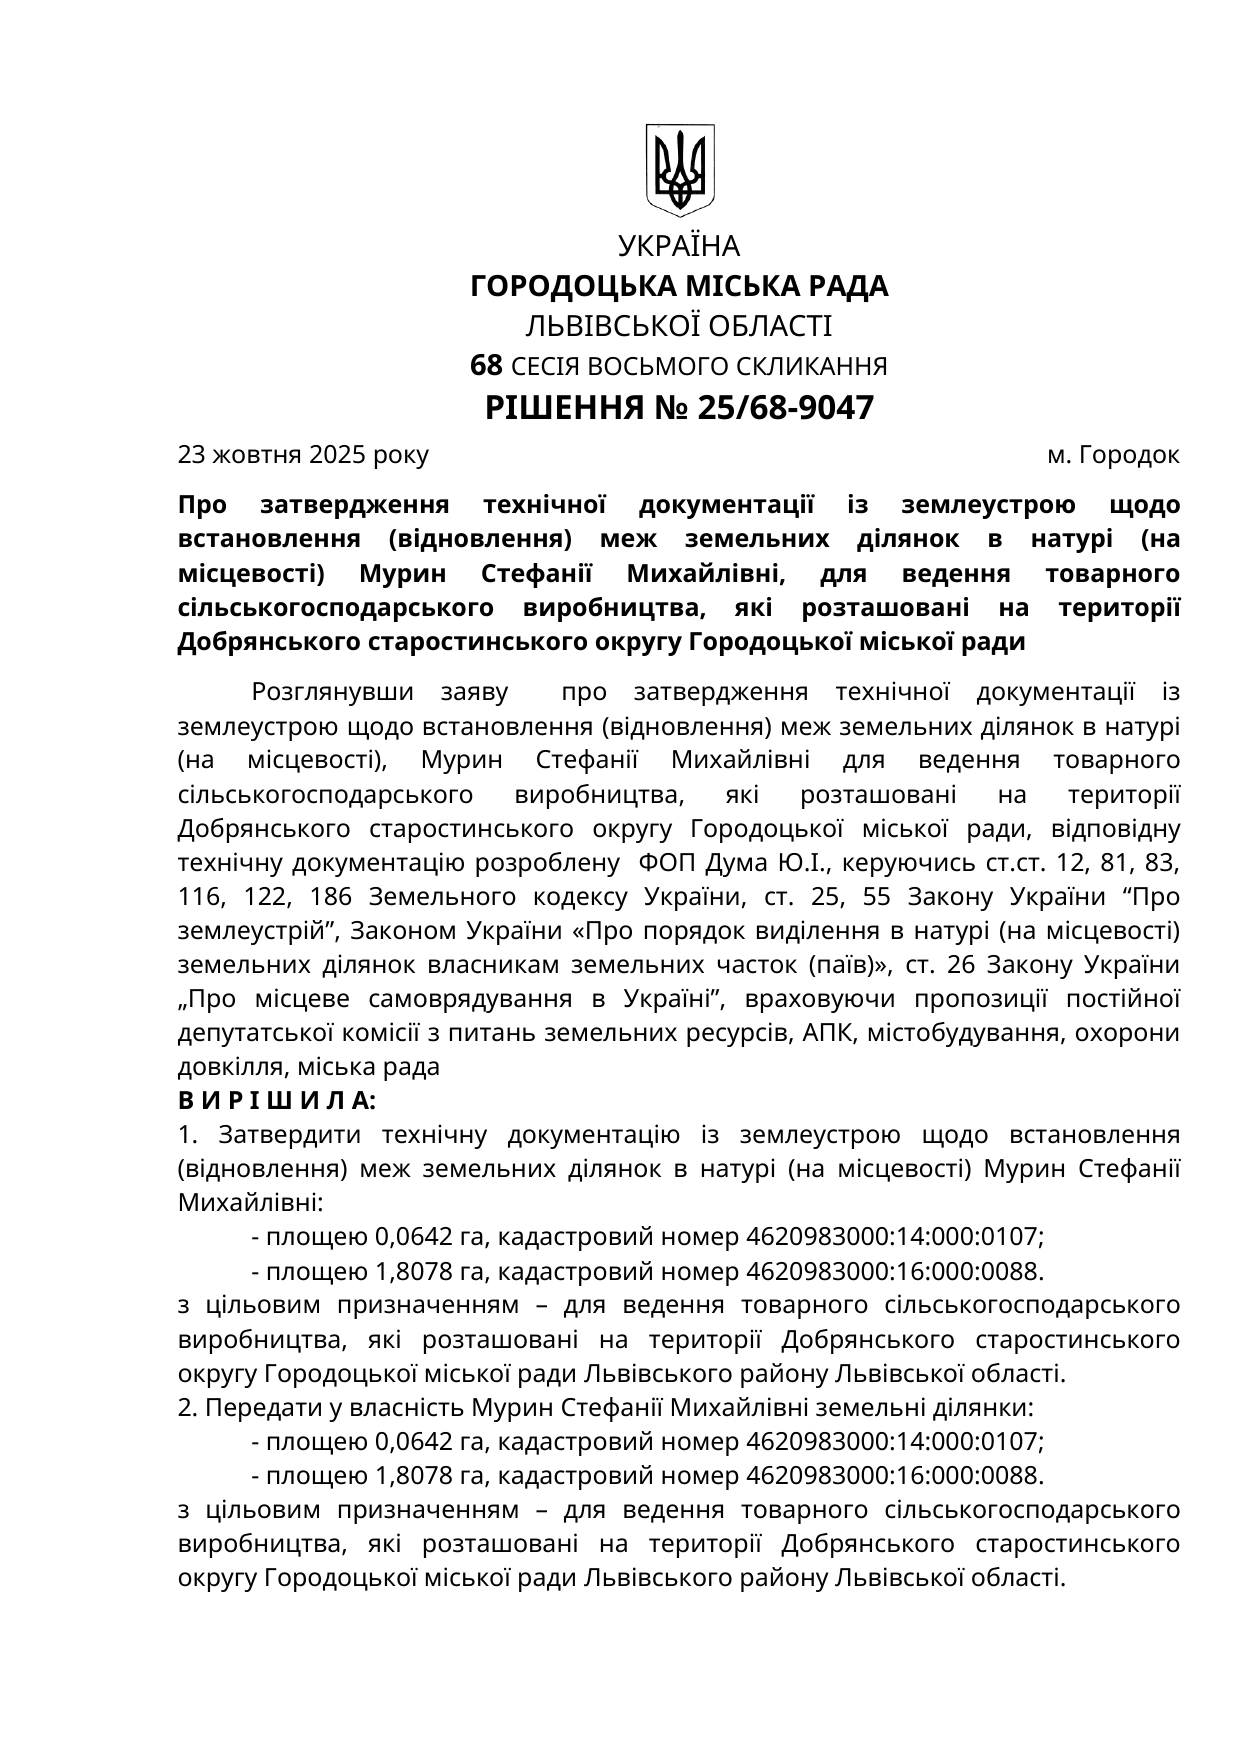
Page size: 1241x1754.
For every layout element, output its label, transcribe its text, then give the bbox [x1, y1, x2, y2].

text УКРАЇНА [177, 225, 1181, 265]
text 23 жовтня 2025 року м. Городок [177, 436, 1181, 470]
picture [633, 118, 726, 222]
text - площею 1,8078 га, кадастровий номер 4620983000:16:000:0088. [177, 1253, 1182, 1287]
text 1. Затвердити технічну документацію із землеустрою щодо встановлення (відновлення) меж земельних ділянок в натурі (на місцевості) Мурин Стефанії Михайлівні: [177, 1117, 1182, 1219]
text ЛЬВІВСЬКОЇ ОБЛАСТІ [177, 305, 1181, 344]
text - площею 1,8078 га, кадастровий номер 4620983000:16:000:0088. [177, 1457, 1182, 1492]
text з цільовим призначенням – для ведення товарного сільськогосподарського виробництва, які розташовані на території Добрянського старостинського округу Городоцької міської ради Львівського району Львівської області. [177, 1492, 1182, 1594]
text ГОРОДОЦЬКА МІСЬКА РАДА [177, 265, 1181, 305]
text 2. Передати у власність Мурин Стефанії Михайлівні земельні ділянки: [177, 1389, 1182, 1423]
text - площею 0,0642 га, кадастровий номер 4620983000:14:000:0107; [177, 1219, 1182, 1253]
text В И Р І Ш И Л А: [177, 1083, 1182, 1117]
text РІШЕННЯ № 25/68-9047 [177, 384, 1181, 429]
text - площею 0,0642 га, кадастровий номер 4620983000:14:000:0107; [177, 1423, 1182, 1457]
text 68 сесія восьмого скликання [177, 344, 1181, 384]
text Розглянувши заяву про затвердження технічної документації із землеустрою щодо встановлення (відновлення) меж земельних ділянок в натурі (на місцевості), Мурин Стефанії Михайлівні для ведення товарного сільськогосподарського виробництва, які розташовані на території Добрянського старостинського округу Городоцької міської ради, відповідну технічну документацію розроблену ФОП Дума Ю.І., керуючись ст.ст. 12, 81, 83, 116, 122, 186 Земельного кодексу України, ст. 25, 55 Закону України “Про землеустрій”, Законом України «Про порядок виділення в натурі (на місцевості) земельних ділянок власникам земельних часток (паїв)», ст. 26 Закону України „Про місцеве самоврядування в Україні”, враховуючи пропозиції постійної депутатської комісії з питань земельних ресурсів, АПК, містобудування, охорони довкілля, міська рада [177, 674, 1182, 1083]
text з цільовим призначенням – для ведення товарного сільськогосподарського виробництва, які розташовані на території Добрянського старостинського округу Городоцької міської ради Львівського району Львівської області. [177, 1287, 1182, 1389]
text Про затвердження технічної документації із землеустрою щодо встановлення (відновлення) меж земельних ділянок в натурі (на місцевості) Мурин Стефанії Михайлівні, для ведення товарного сільськогосподарського виробництва, які розташовані на території Добрянського старостинського округу Городоцької міської ради [177, 487, 1182, 657]
